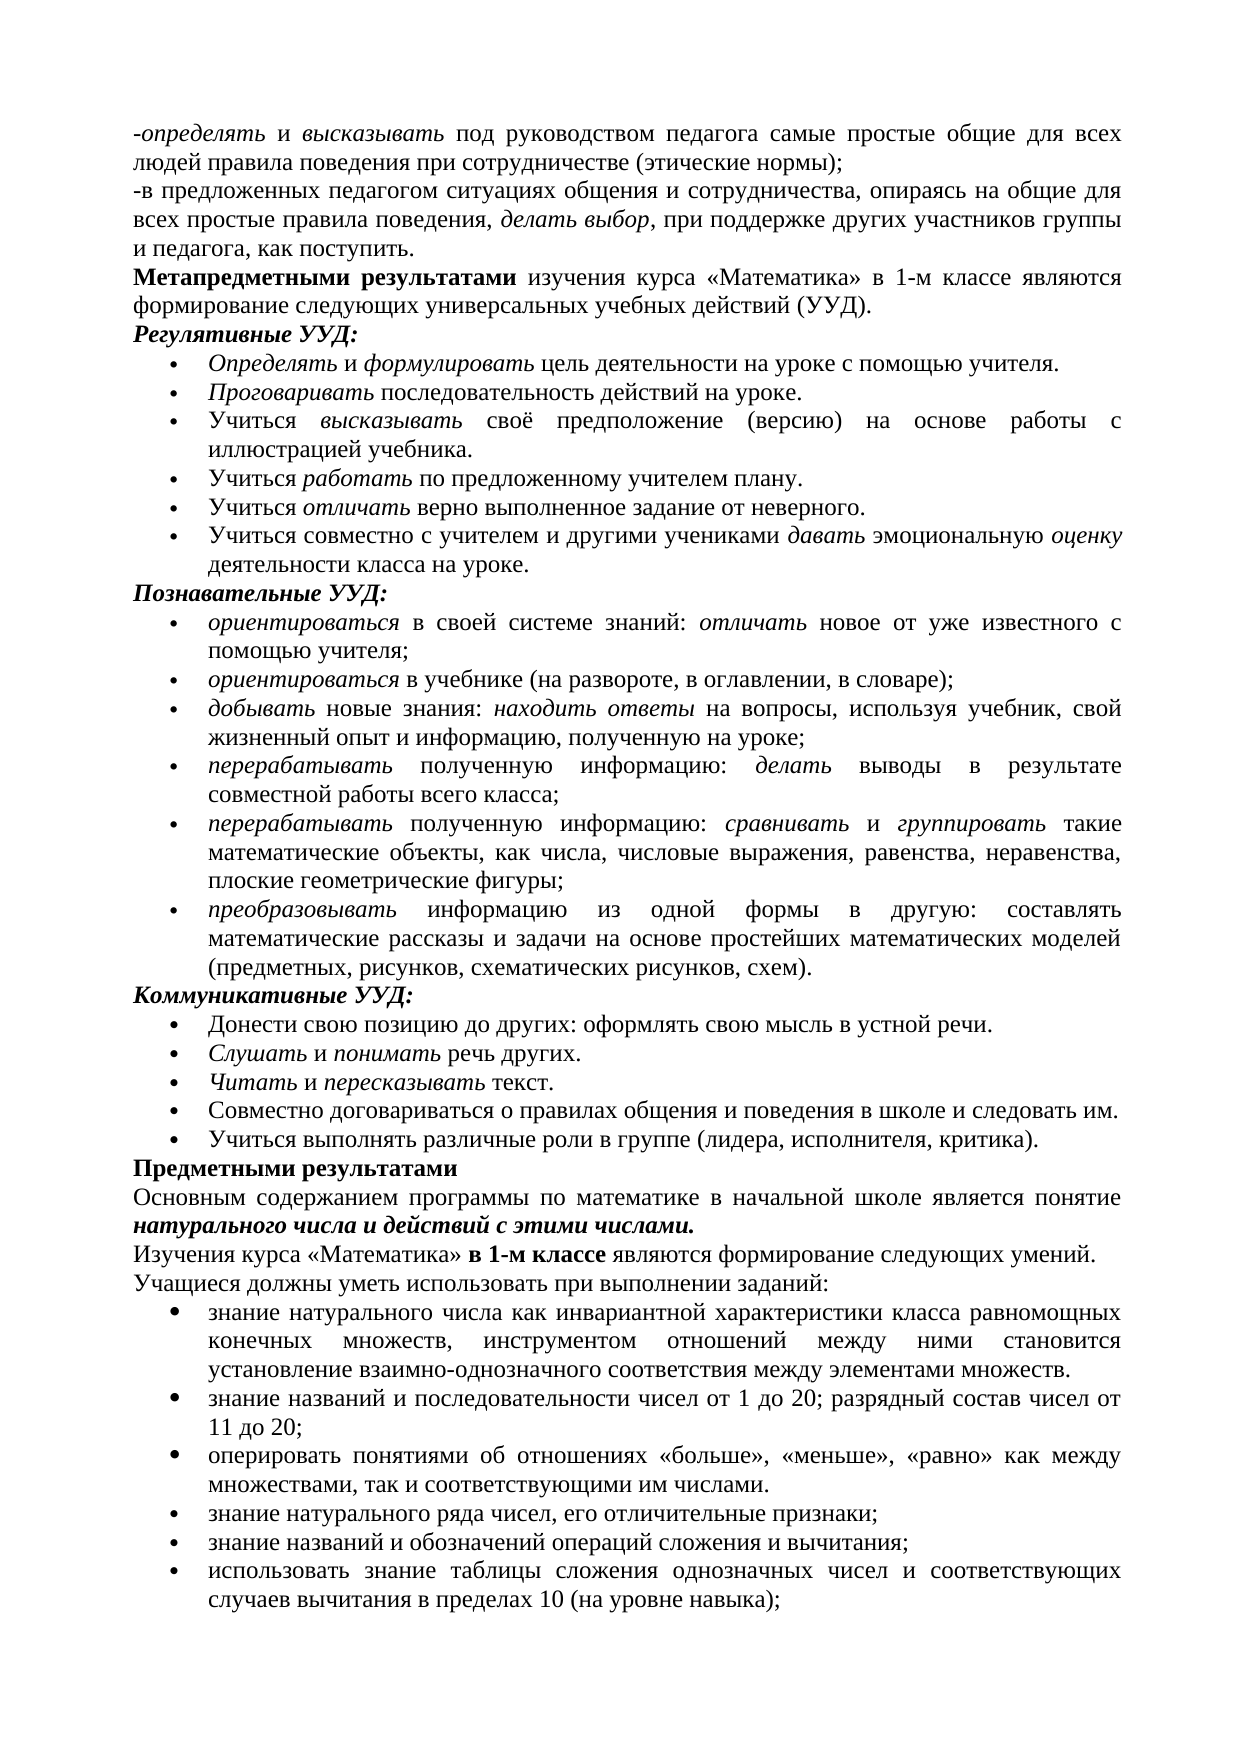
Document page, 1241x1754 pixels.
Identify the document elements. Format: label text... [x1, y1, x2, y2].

text -в предложенных педагогом ситуациях общения и сотрудничества, опираясь на общие для всех простые правила поведения, делать выбор, при поддержке других участников группы и педагога, как поступить. [133, 176, 1122, 262]
list преобразовывать информацию из одной формы в другую: составлять математические рассказы и задачи на основе простейших математических моделей (предметных, рисунков, схематических рисунков, схем). [170, 894, 1122, 981]
list ориентироваться в учебнике (на развороте, в оглавлении, в словаре); [170, 664, 1122, 693]
list использовать знание таблицы сложения однозначных чисел и соответствующих случаев вычитания в пределах 10 (на уровне навыка); [170, 1556, 1122, 1613]
text Познавательные УУД: [133, 578, 1122, 607]
list Учиться совместно с учителем и другими учениками давать эмоциональную оценку деятельности класса на уроке. [170, 521, 1122, 578]
list Совместно договариваться о правилах общения и поведения в школе и следовать им. [170, 1096, 1122, 1124]
list добывать новые знания: находить ответы на вопросы, используя учебник, свой жизненный опыт и информацию, полученную на уроке; [170, 693, 1122, 751]
list знание натурального числа как инвариантной характеристики класса равномощных конечных множеств, инструментом отношений между ними становится установление взаимно-однозначного соответствия между элементами множеств. [170, 1297, 1122, 1383]
text -определять и высказывать под руководством педагога самые простые общие для всех людей правила поведения при сотрудничестве (этические нормы); [133, 118, 1122, 176]
text Регулятивные УУД: [133, 319, 1122, 348]
text Предметными результатами [133, 1153, 1122, 1182]
text Учащиеся должны уметь использовать при выполнении заданий: [133, 1268, 1122, 1297]
list Учиться выполнять различные роли в группе (лидера, исполнителя, критика). [170, 1124, 1122, 1153]
list знание названий и последовательности чисел от 1 до 20; разрядный состав чисел от 11 до 20; [170, 1383, 1122, 1441]
list Учиться отличать верно выполненное задание от неверного. [170, 492, 1122, 521]
list ориентироваться в своей системе знаний: отличать новое от уже известного с помощью учителя; [170, 607, 1122, 664]
list Проговаривать последовательность действий на уроке. [170, 377, 1122, 406]
text Коммуникативные УУД: [133, 981, 1122, 1009]
list Донести свою позицию до других: оформлять свою мысль в устной речи. [170, 1009, 1122, 1038]
list оперировать понятиями об отношениях «больше», «меньше», «равно» как между множествами, так и соответствующими им числами. [170, 1441, 1122, 1498]
list знание натурального ряда чисел, его отличительные признаки; [170, 1498, 1122, 1527]
list Слушать и понимать речь других. [170, 1038, 1122, 1067]
list Учиться высказывать своё предположение (версию) на основе работы с иллюстрацией учебника. [170, 406, 1122, 463]
list Определять и формулировать цель деятельности на уроке с помощью учителя. [170, 348, 1122, 377]
list перерабатывать полученную информацию: делать выводы в результате совместной работы всего класса; [170, 751, 1122, 808]
list знание названий и обозначений операций сложения и вычитания; [170, 1527, 1122, 1556]
text Основным содержанием программы по математике в начальной школе является понятие натурального числа и действий с этими числами. [133, 1182, 1122, 1239]
list Учиться работать по предложенному учителем плану. [170, 463, 1122, 492]
text Метапредметными результатами изучения курса «Математика» в 1-м классе являются формирование следующих универсальных учебных действий (УУД). [133, 262, 1122, 319]
list Читать и пересказывать текст. [170, 1067, 1122, 1096]
list перерабатывать полученную информацию: сравнивать и группировать такие математические объекты, как числа, числовые выражения, равенства, неравенства, плоские геометрические фигуры; [170, 808, 1122, 894]
text Изучения курса «Математика» в 1-м классе являются формирование следующих умений. [133, 1239, 1122, 1268]
